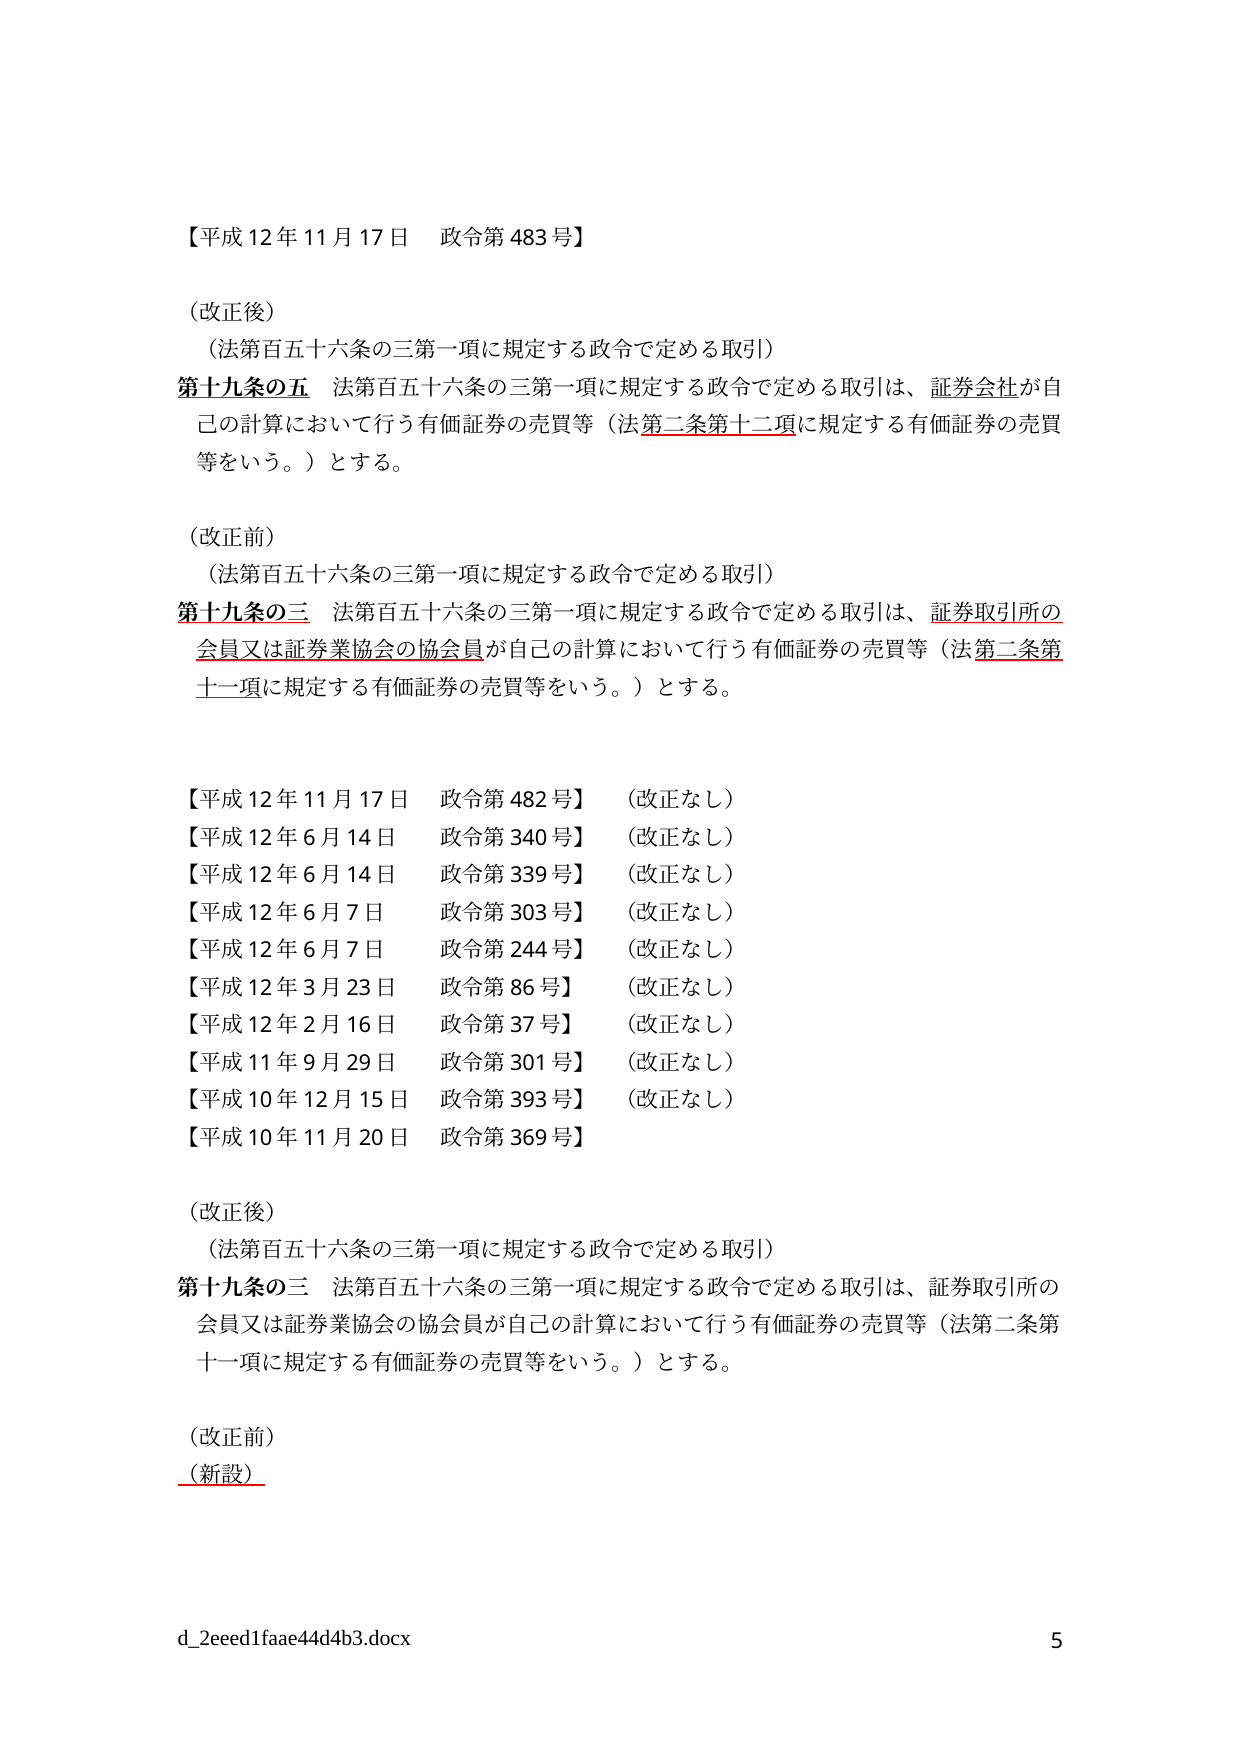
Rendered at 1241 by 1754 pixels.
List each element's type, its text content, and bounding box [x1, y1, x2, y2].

text 【平成12年6月7日 政令第244号】 （改正なし） [177, 929, 1063, 967]
text （改正後） [177, 292, 1063, 329]
text 【平成12年2月16日 政令第37号】 （改正なし） [177, 1004, 1063, 1042]
text 【平成12年11月17日 政令第483号】 [177, 217, 1063, 254]
text 【平成11年9月29日 政令第301号】 （改正なし） [177, 1042, 1063, 1079]
text 【平成10年12月15日 政令第393号】 （改正なし） [177, 1079, 1063, 1117]
text （改正前） [177, 517, 1063, 554]
text 【平成12年6月14日 政令第340号】 （改正なし） [177, 817, 1063, 854]
text （改正前） [177, 1417, 1063, 1454]
text 【平成12年6月14日 政令第339号】 （改正なし） [177, 854, 1063, 892]
text （新設） [177, 1454, 1063, 1492]
text （法第百五十六条の三第一項に規定する政令で定める取引） [196, 1229, 1063, 1267]
text （法第百五十六条の三第一項に規定する政令で定める取引） [196, 329, 1063, 367]
text 【平成10年11月20日 政令第369号】 [177, 1117, 1063, 1154]
text （改正後） [177, 1192, 1063, 1229]
text （法第百五十六条の三第一項に規定する政令で定める取引） [196, 554, 1063, 592]
text 【平成12年3月23日 政令第86号】 （改正なし） [177, 967, 1063, 1004]
text 【平成12年6月7日 政令第303号】 （改正なし） [177, 892, 1063, 929]
text 第十九条の五 法第百五十六条の三第一項に規定する政令で定める取引は、証券会社が自己の計算において行う有価証券の売買等（法第二条第十二項に規定する有価証券の売買等をいう。）とする。 [177, 367, 1063, 479]
text 【平成12年11月17日 政令第482号】 （改正なし） [177, 779, 1063, 817]
text 第十九条の三 法第百五十六条の三第一項に規定する政令で定める取引は、証券取引所の会員又は証券業協会の協会員が自己の計算において行う有価証券の売買等（法第二条第十一項に規定する有価証券の売買等をいう。）とする。 [177, 1267, 1063, 1379]
text 第十九条の三 法第百五十六条の三第一項に規定する政令で定める取引は、証券取引所の会員又は証券業協会の協会員が自己の計算において行う有価証券の売買等（法第二条第十一項に規定する有価証券の売買等をいう。）とする。 [177, 592, 1063, 704]
